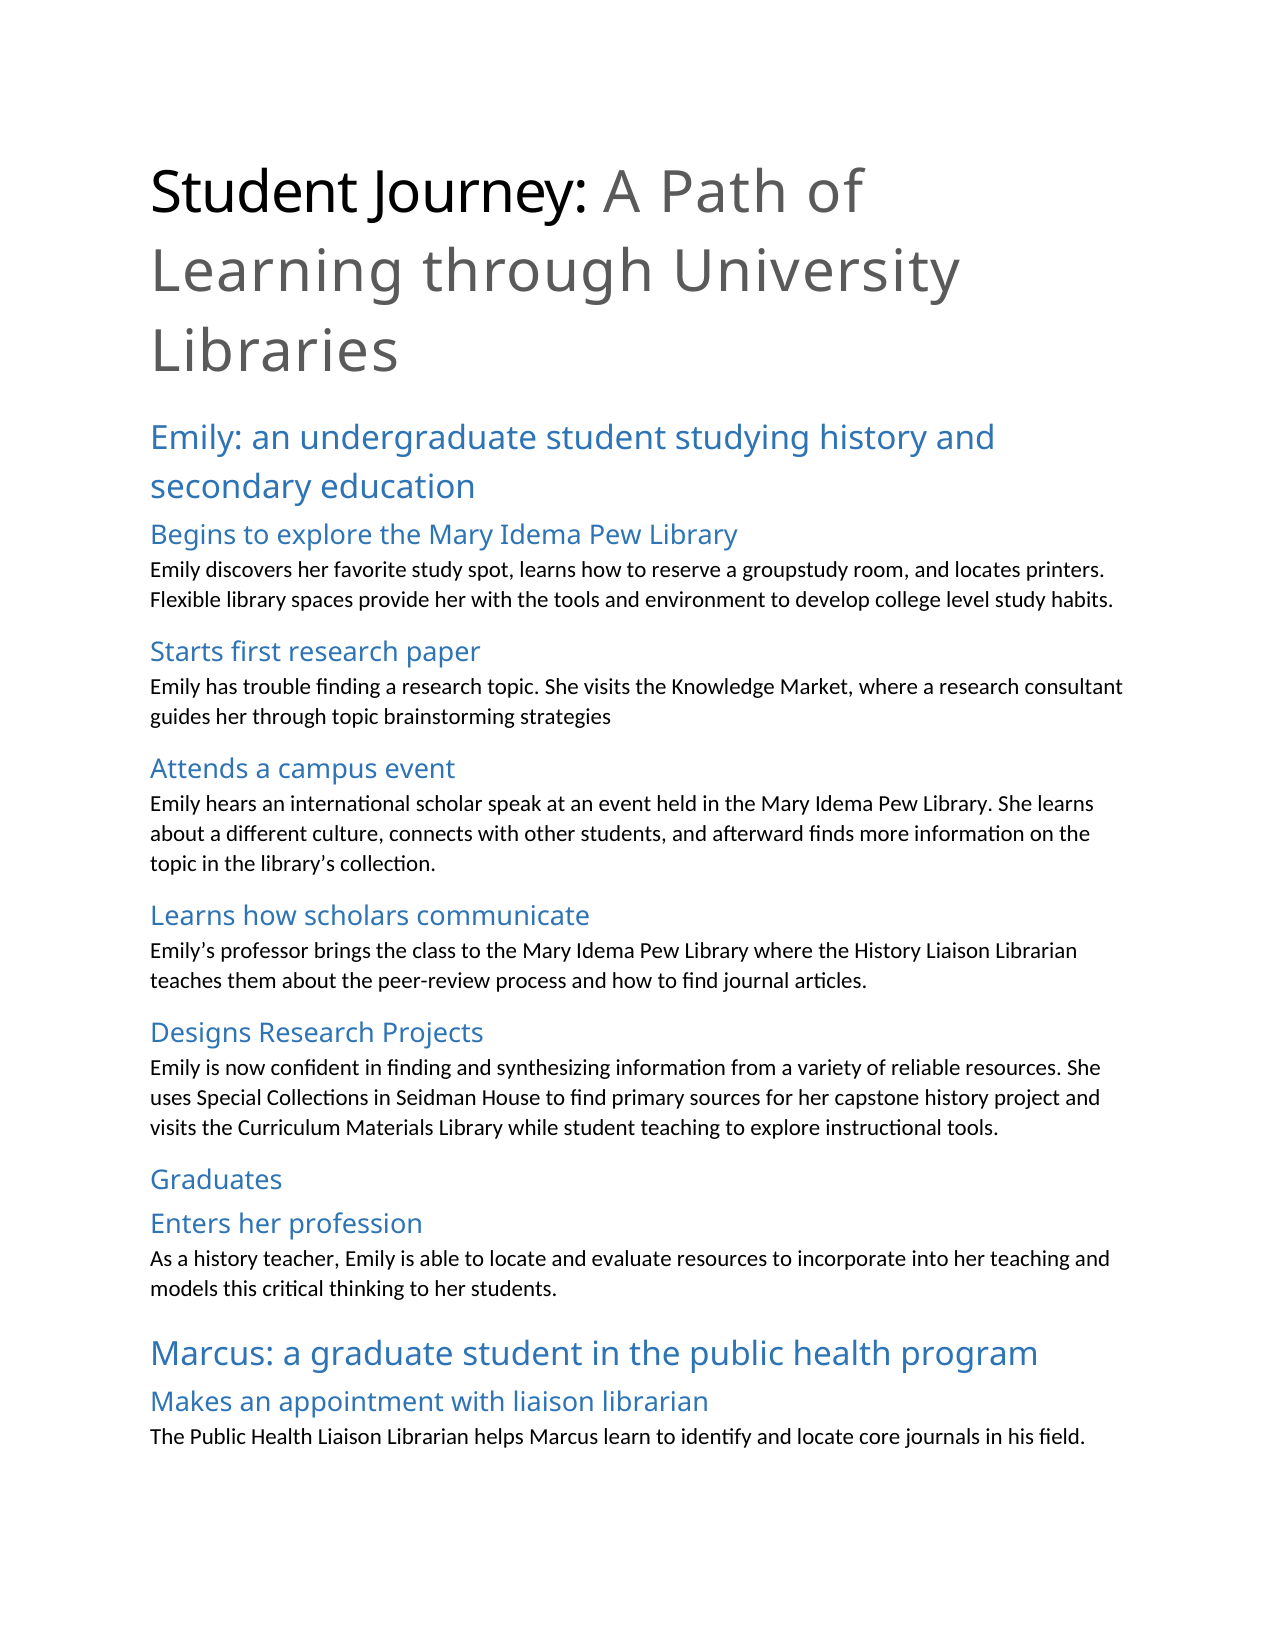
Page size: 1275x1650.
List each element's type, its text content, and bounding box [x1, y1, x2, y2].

subtitle Marcus: a graduate student in the public health program [150, 1329, 1125, 1375]
subtitle Enters her profession [150, 1204, 1125, 1241]
subtitle Begins to explore the Mary Idema Pew Library [150, 516, 1125, 552]
subtitle Designs Research Projects [150, 1013, 1125, 1050]
text Emily has trouble finding a research topic. She visits the Knowledge Market, where a research consultant guides her through topic brainstorming strategies [150, 672, 1125, 730]
subtitle Emily: an undergraduate student studying history and secondary education [150, 413, 1125, 508]
text Emily hears an international scholar speak at an event held in the Mary Idema Pew Library. She learns about a different culture, connects with other students, and afterward finds more information on the topic in the library’s collection. [150, 789, 1125, 877]
text Emily discovers her favorite study spot, learns how to reserve a groupstudy room, and locates printers. Flexible library spaces provide her with the tools and environment to develop college level study habits. [150, 555, 1125, 613]
text Emily’s professor brings the class to the Mary Idema Pew Library where the History Liaison Librarian teaches them about the peer-review process and how to find journal articles. [150, 936, 1125, 994]
subtitle Starts first research paper [150, 632, 1125, 669]
subtitle Attends a campus event [150, 749, 1125, 786]
subtitle Learns how scholars communicate [150, 896, 1125, 933]
subtitle Graduates [150, 1160, 1125, 1197]
text Emily is now confident in finding and synthesizing information from a variety of reliable resources. She uses Special Collections in Seidman House to find primary sources for her capstone history project and visits the Curriculum Materials Library while student teaching to explore instructional tools. [150, 1053, 1125, 1141]
title Student Journey: A Path of Learning through University Libraries [150, 150, 1125, 388]
subtitle Makes an appointment with liaison librarian [150, 1383, 1125, 1419]
text The Public Health Liaison Librarian helps Marcus learn to identify and locate core journals in his field. [150, 1422, 1125, 1450]
text As a history teacher, Emily is able to locate and evaluate resources to incorporate into her teaching and models this critical thinking to her students. [150, 1244, 1125, 1302]
